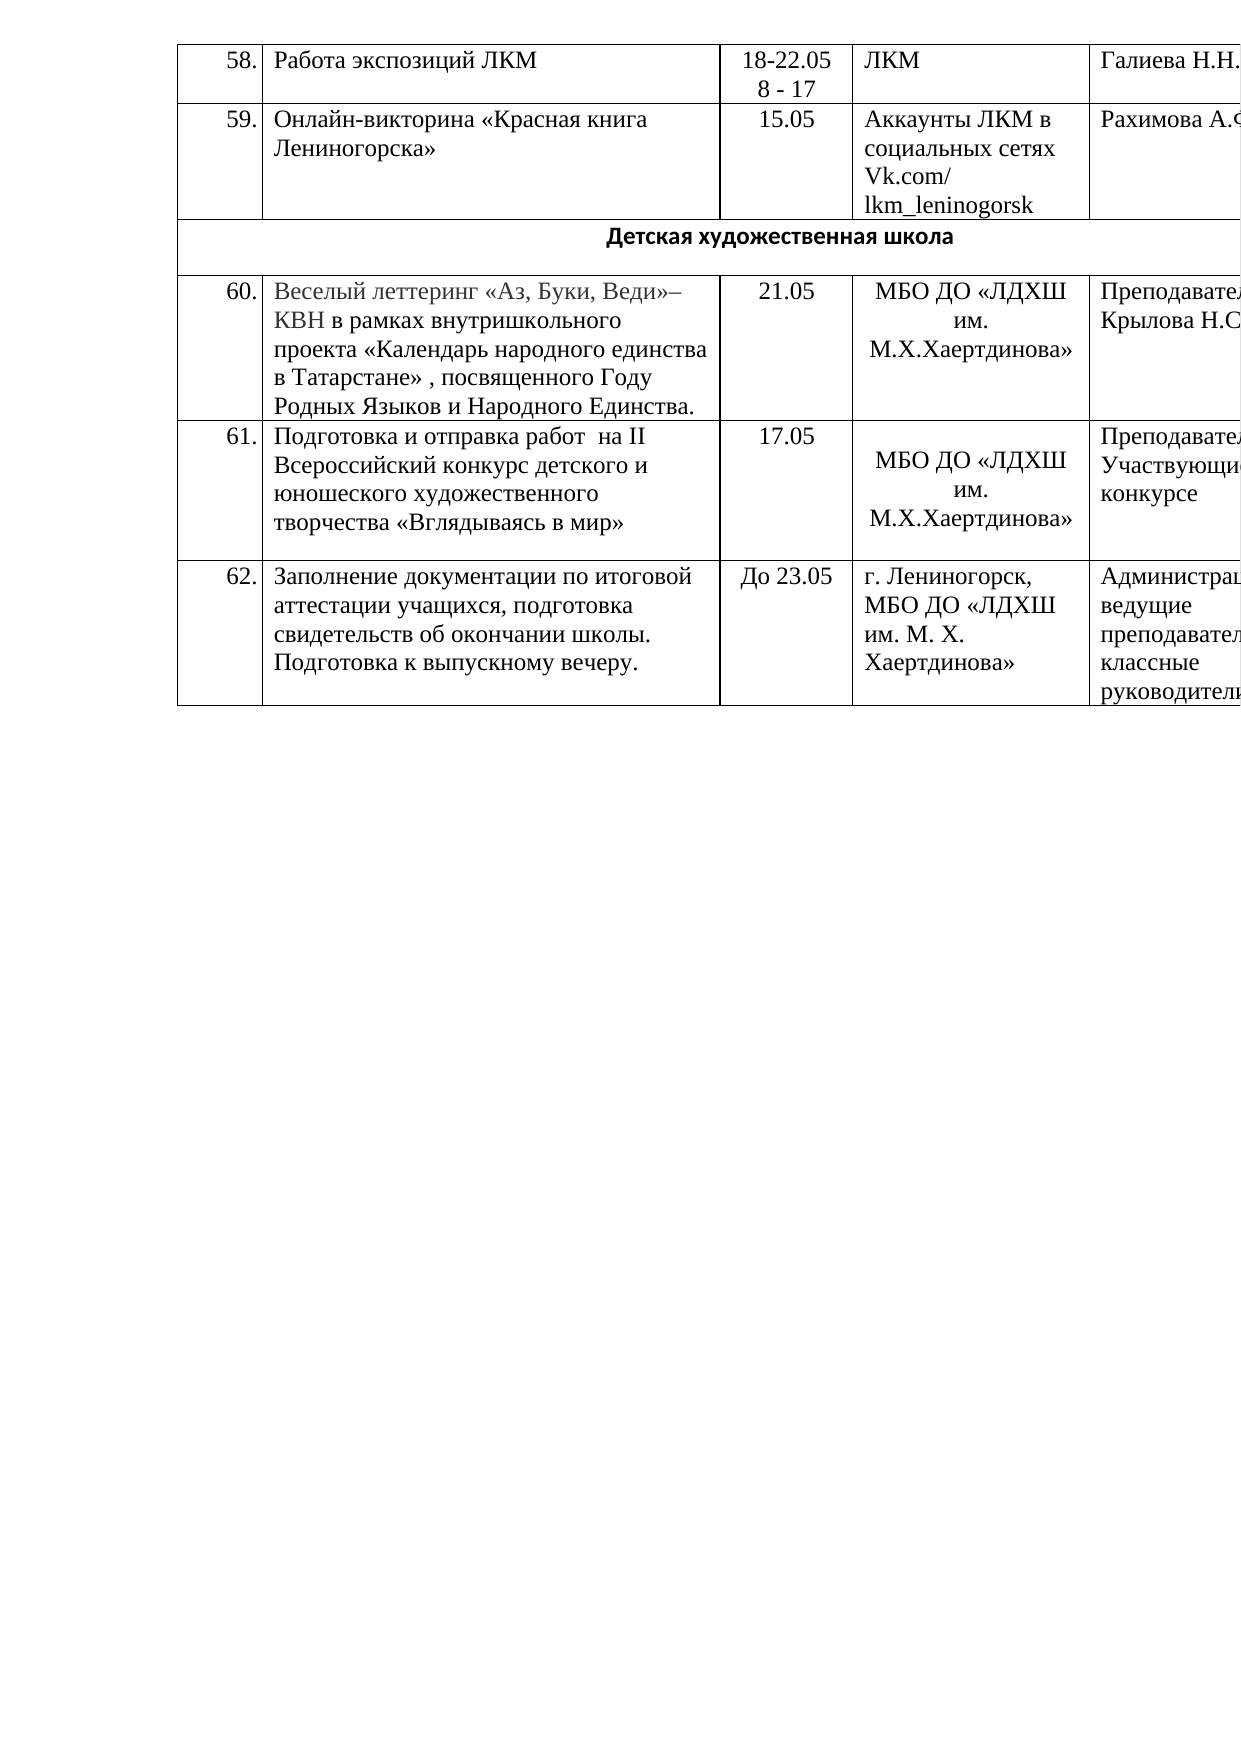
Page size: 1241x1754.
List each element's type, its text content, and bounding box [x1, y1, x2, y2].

table_cell [178, 276, 262, 420]
table_cell Онлайн-викторина «Красная книга Лениногорска» [263, 104, 719, 219]
table_cell ЛКМ [853, 45, 1089, 103]
table_cell г. Лениногорск, МБО ДО «ЛДХШ им. М. Х. Хаертдинова» [853, 561, 1089, 705]
table_cell [178, 45, 262, 103]
table_cell [178, 561, 262, 705]
table_cell 18-22.05 8 - 17 [721, 45, 852, 103]
table_cell Рахимова А.Ф. [1090, 104, 1240, 219]
table_cell Администрация, ведущие преподаватели, классные руководители [1090, 561, 1240, 705]
table_cell Работа экспозиций ЛКМ [263, 45, 719, 103]
table_cell 15.05 [721, 104, 852, 219]
table_cell 21.05 [721, 276, 852, 420]
table_cell МБО ДО «ЛДХШ им. М.Х.Хаертдинова» [853, 276, 1089, 420]
table_cell Преподаватели Участвующие в конкурсе [1090, 421, 1240, 560]
table_cell Преподаватель Крылова Н.С. [1090, 276, 1240, 420]
table_cell Детская художественная школа [178, 220, 1240, 275]
table_cell Заполнение документации по итоговой аттестации учащихся, подготовка свидетельств об окончании школы. Подготовка к выпускному вечеру. [263, 561, 719, 705]
table_cell [178, 421, 262, 560]
table_cell До 23.05 [721, 561, 852, 705]
table_cell 17.05 [721, 421, 852, 560]
table_cell Веселый леттеринг «Аз, Буки, Веди»–КВН в рамках внутришкольного проекта «Календарь народного единства в Татарстане» , посвященного Году Родных Языков и Народного Единства. [263, 276, 719, 420]
table_cell Галиева Н.Н. [1090, 45, 1240, 103]
table_cell [178, 104, 262, 219]
table_cell Аккаунты ЛКМ в социальных сетях Vk.com/lkm_leninogorsk [853, 104, 1089, 219]
table_cell МБО ДО «ЛДХШ им. М.Х.Хаертдинова» [853, 421, 1089, 560]
table_cell Подготовка и отправка работ на II Всероссийский конкурс детского и юношеского художественного творчества «Вглядываясь в мир» [263, 421, 719, 560]
